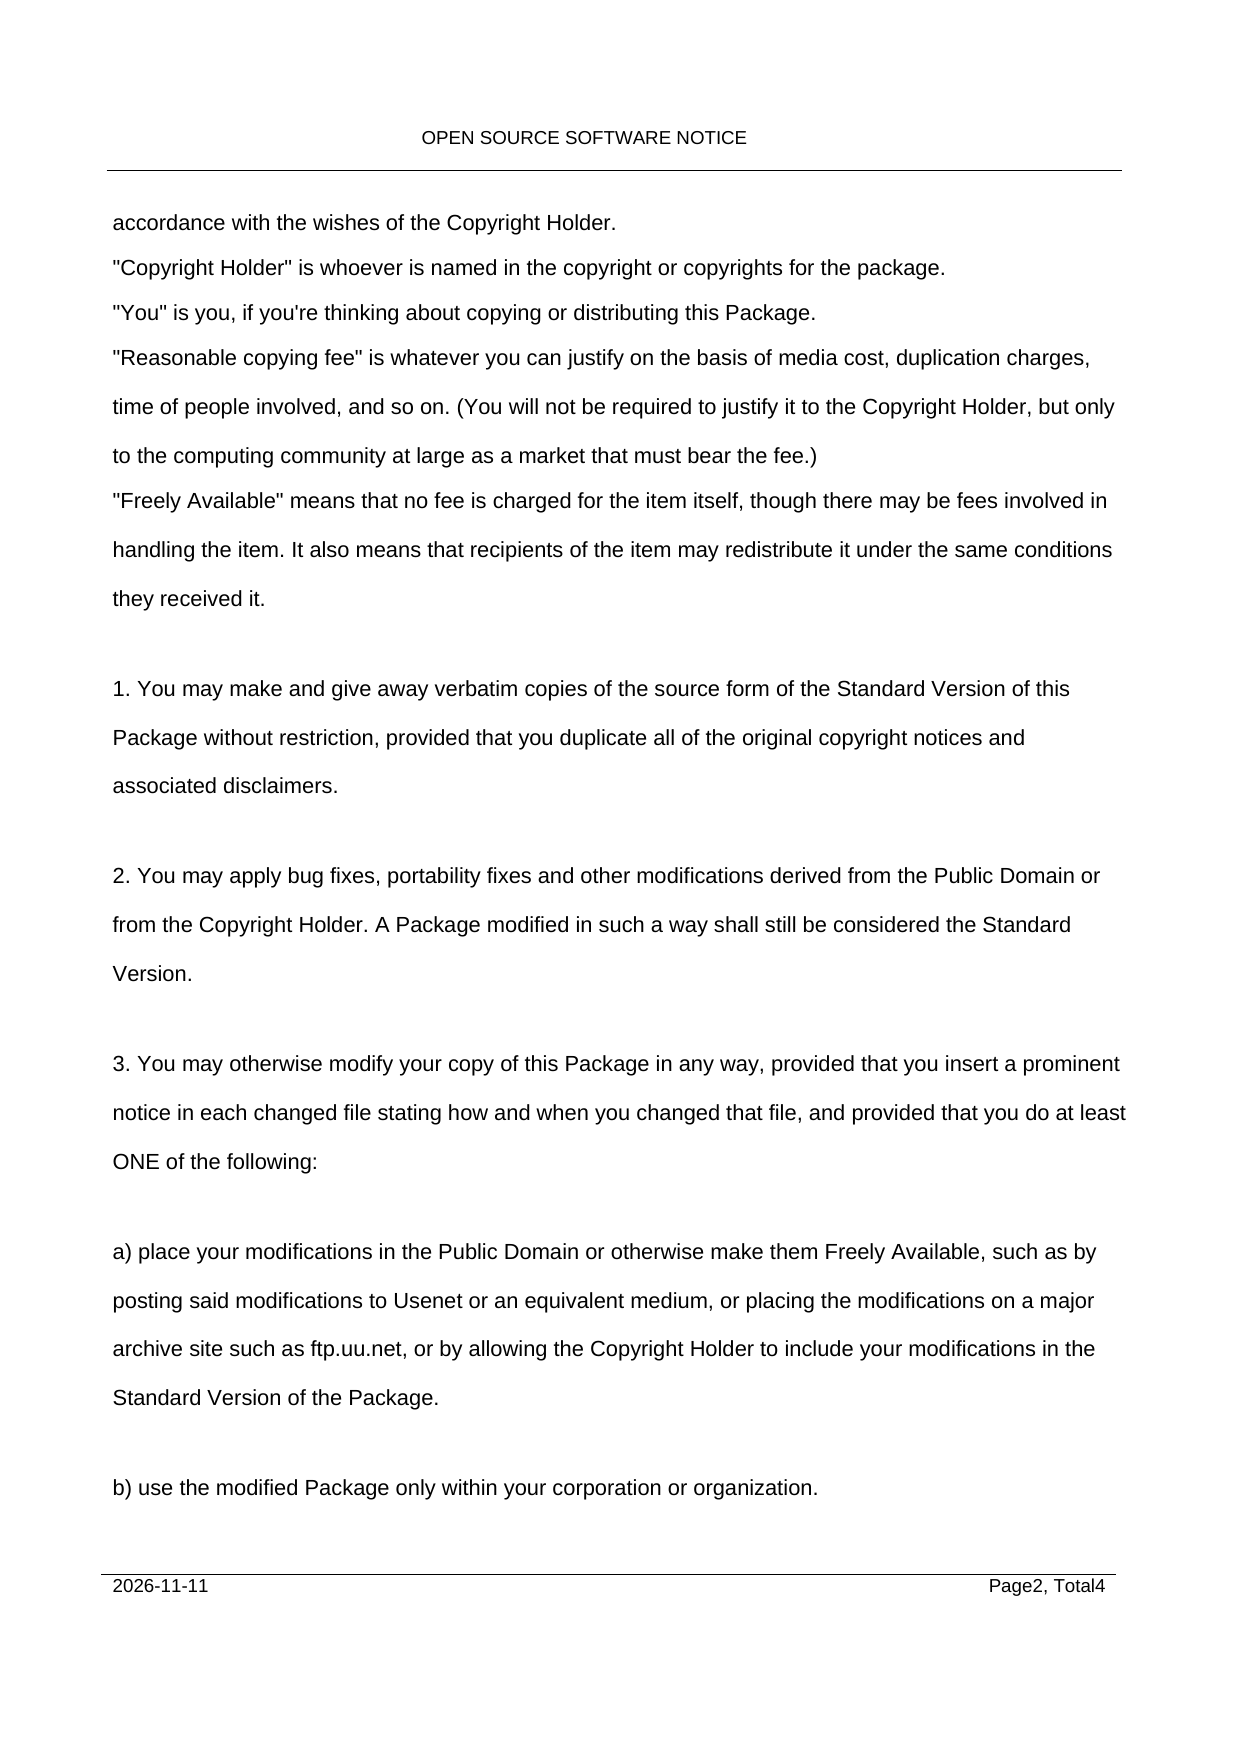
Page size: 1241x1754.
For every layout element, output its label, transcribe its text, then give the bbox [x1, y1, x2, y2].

text b) use the modified Package only within your corporation or organization. [112, 1472, 1128, 1504]
text 1. You may make and give away verbatim copies of the source form of the Standard Version of this Package without restriction, provided that you duplicate all of the original copyright notices and associated disclaimers. [112, 672, 1128, 802]
text 2. You may apply bug fixes, portability fixes and other modifications derived from the Public Domain or from the Copyright Holder. A Package modified in such a way shall still be considered the Standard Version. [112, 860, 1128, 990]
text 3. You may otherwise modify your copy of this Package in any way, provided that you insert a prominent notice in each changed file stating how and when you changed that file, and provided that you do at least ONE of the following: [112, 1047, 1128, 1177]
text "Freely Available" means that no fee is charged for the item itself, though there may be fees involved in handling the item. It also means that recipients of the item may redistribute it under the same conditions they received it. [112, 484, 1128, 614]
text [112, 206, 1128, 239]
text "Reasonable copying fee" is whatever you can justify on the basis of media cost, duplication charges, time of people involved, and so on. (You will not be required to justify it to the Copyright Holder, but only to the computing community at large as a market that must bear the fee.) [112, 342, 1128, 472]
text "Copyright Holder" is whoever is named in the copyright or copyrights for the package. [112, 251, 1128, 284]
text "You" is you, if you're thinking about copying or distributing this Package. [112, 297, 1128, 329]
text a) place your modifications in the Public Domain or otherwise make them Freely Available, such as by posting said modifications to Usenet or an equivalent medium, or placing the modifications on a major archive site such as ftp.uu.net, or by allowing the Copyright Holder to include your modifications in the Standard Version of the Package. [112, 1235, 1128, 1414]
